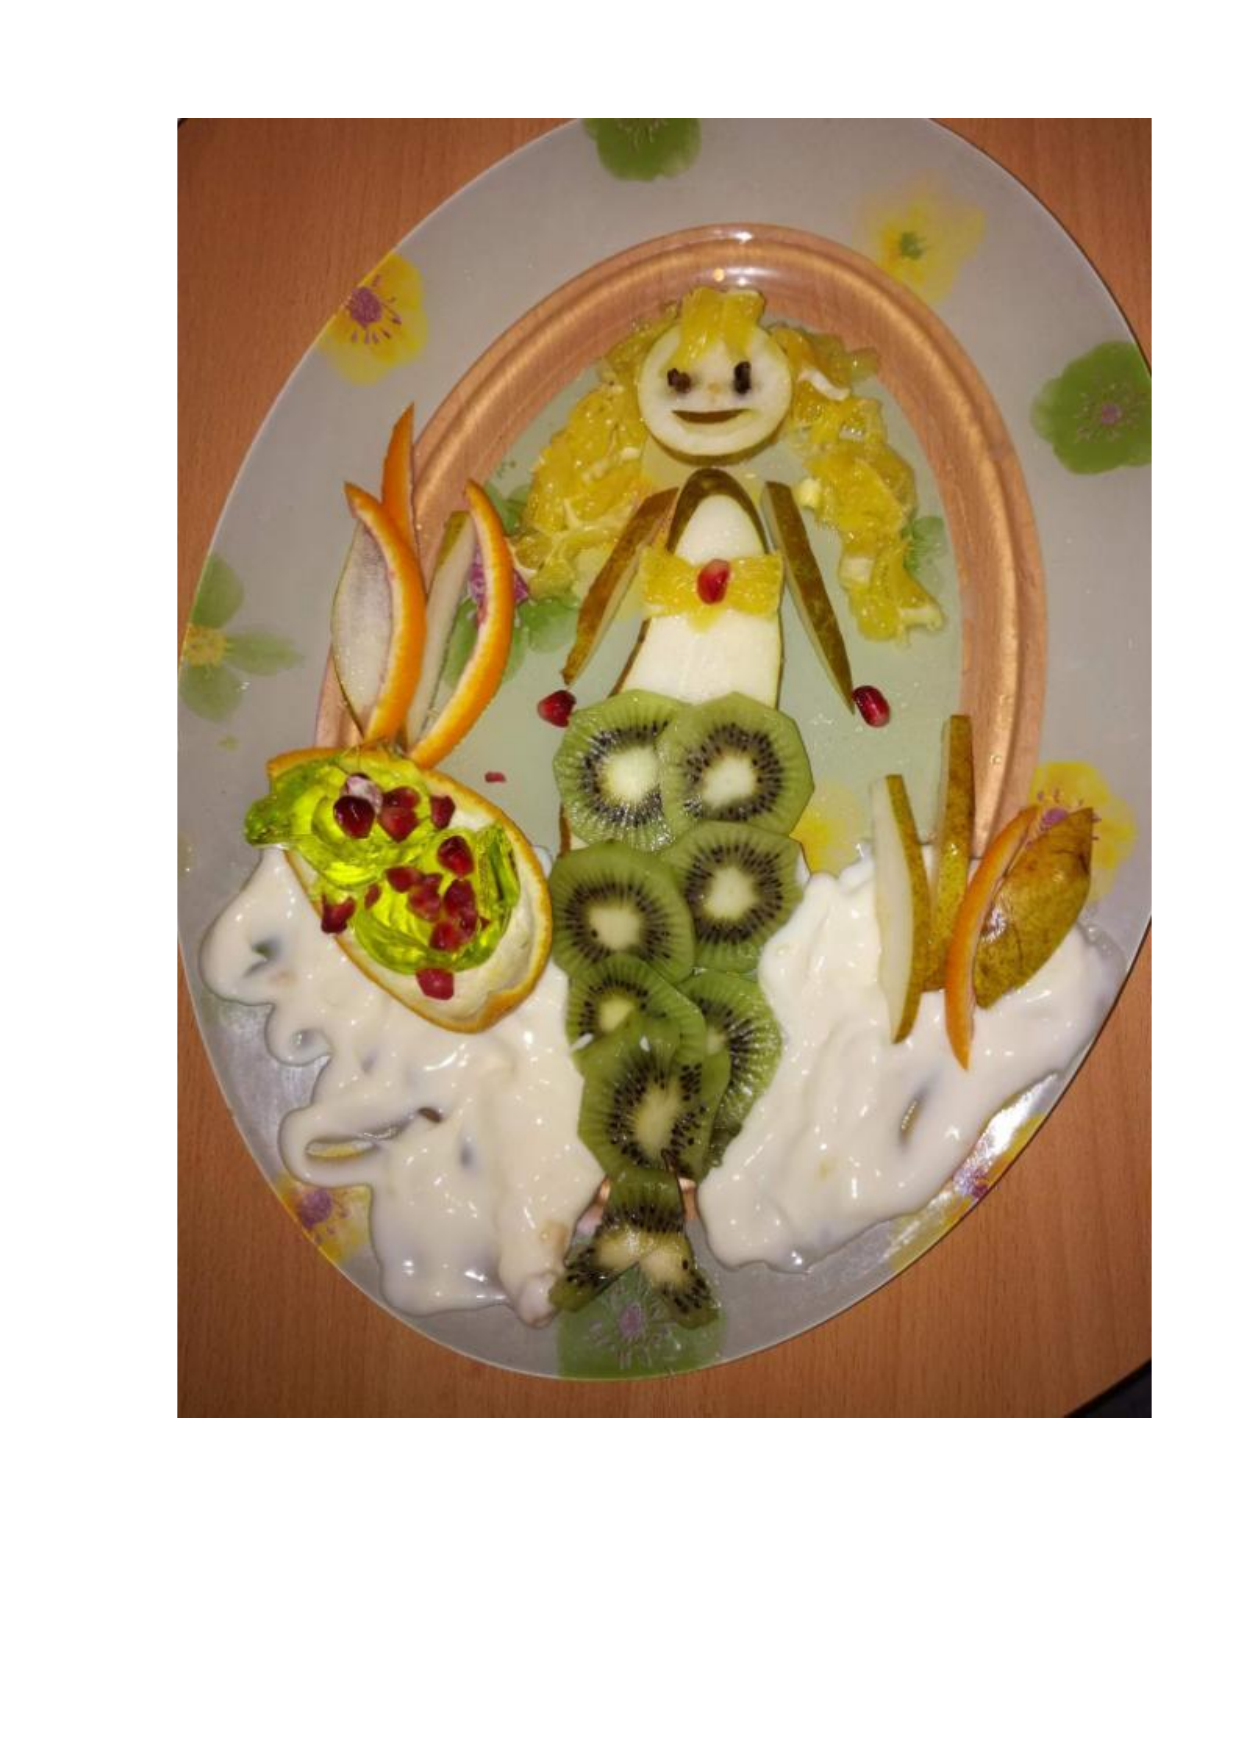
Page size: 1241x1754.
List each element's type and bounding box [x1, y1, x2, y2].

picture [177, 118, 1152, 1418]
